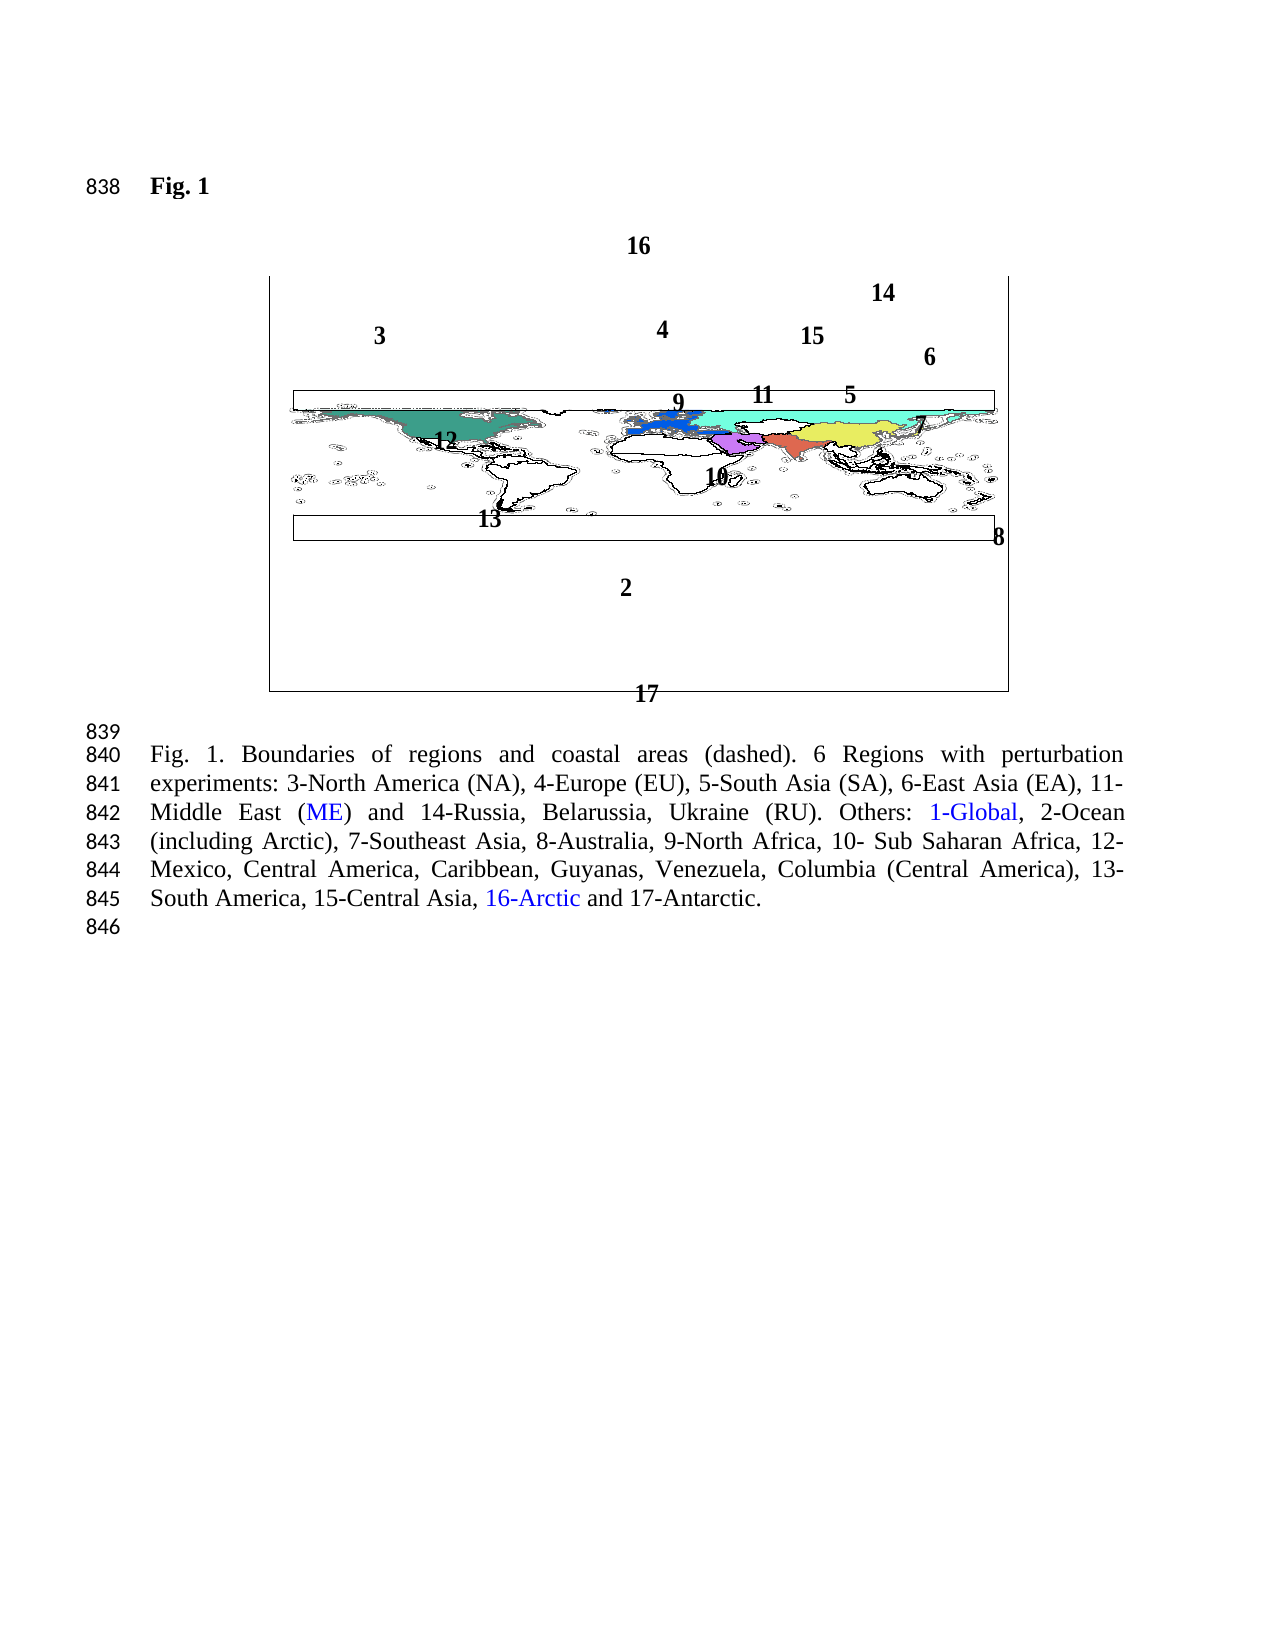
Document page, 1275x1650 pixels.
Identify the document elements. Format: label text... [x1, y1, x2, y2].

text Fig. 1. Boundaries of regions and coastal areas (dashed). 6 Regions with perturbation experiments: 3-North America (NA), 4-Europe (EU), 5-South Asia (SA), 6-East Asia (EA), 11-Middle East (ME) and 14-Russia, Belarussia, Ukraine (RU). Others: 1-Global, 2-Ocean (including Arctic), 7-Southeast Asia, 8-Australia, 9-North Africa, 10- Sub Saharan Africa, 12- Mexico, Central America, Caribbean, Guyanas, Venezuela, Columbia (Central America), 13-South America, 15-Central Asia, 16-Arctic and 17-Antarctic. [150, 740, 1125, 912]
subtitle Fig. 1 [150, 171, 1125, 199]
